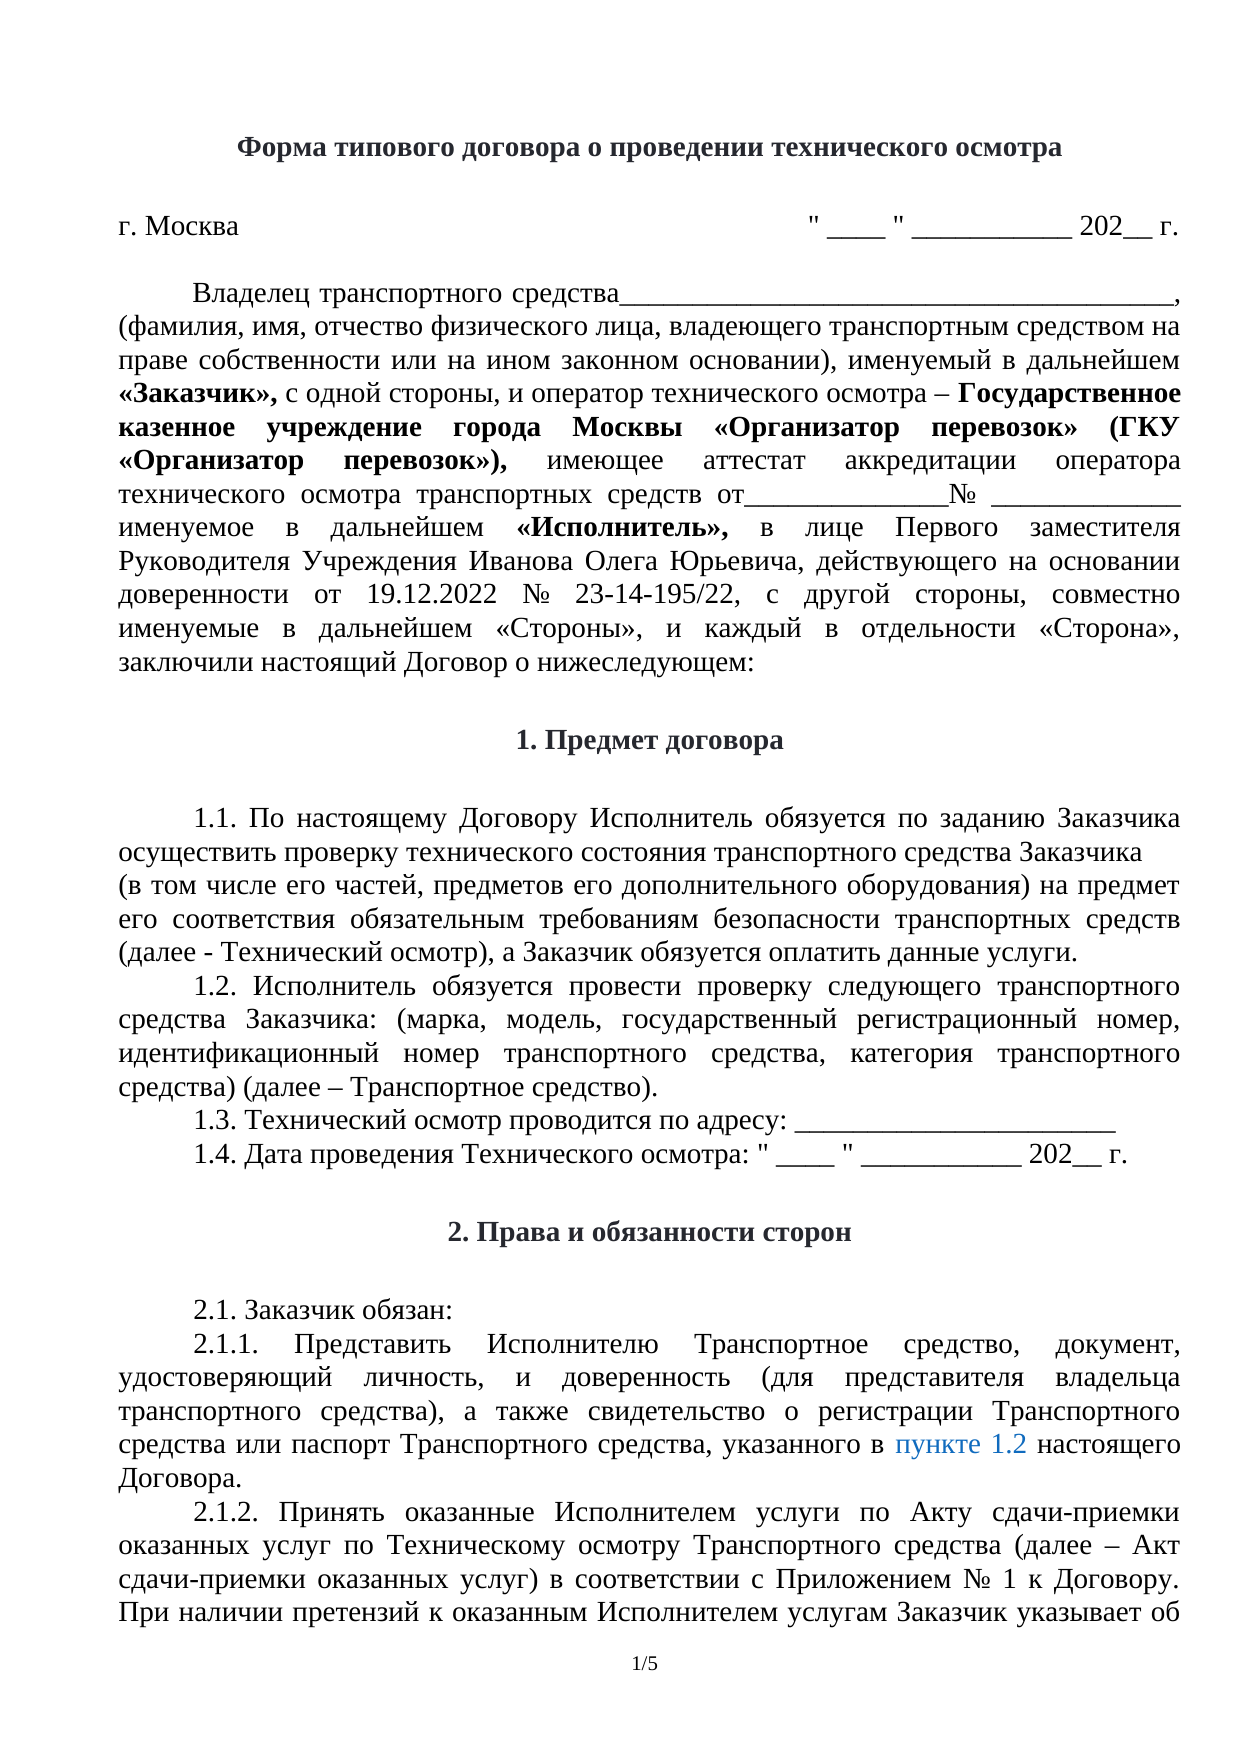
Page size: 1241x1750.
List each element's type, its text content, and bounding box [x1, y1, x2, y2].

subtitle 2. Права и обязанности сторон [118, 1214, 1181, 1248]
text 1.4. Дата проведения Технического осмотра: " ____ " ___________ 202__ г. [118, 1136, 1181, 1169]
text 1.1. По настоящему Договору Исполнитель обязуется по заданию Заказчика осуществить проверку технического состояния транспортного средства Заказчика (в том числе его частей, предметов его дополнительного оборудования) на предмет его соответствия обязательным требованиям безопасности транспортных средств (далее - Технический осмотр), а Заказчик обязуется оплатить данные услуги. [118, 800, 1181, 968]
text 1.3. Технический осмотр проводится по адресу: ______________________ [118, 1102, 1181, 1136]
subtitle Форма типового договора о проведении технического осмотра [118, 129, 1181, 163]
text 2.1.1. Представить Исполнителю Транспортное средство, документ, удостоверяющий личность, и доверенность (для представителя владельца транспортного средства), а также свидетельство о регистрации Транспортного средства или паспорт Транспортного средства, указанного в пункте 1.2 настоящего Договора. [118, 1326, 1181, 1494]
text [118, 1494, 1181, 1628]
subtitle 1. Предмет договора [118, 722, 1181, 756]
text 2.1. Заказчик обязан: [118, 1292, 1181, 1326]
text г. Москва " ____ " ___________ 202__ г. [118, 208, 1181, 241]
text 1.2. Исполнитель обязуется провести проверку следующего транспортного средства Заказчика: (марка, модель, государственный регистрационный номер, идентификационный номер транспортного средства, категория транспортного средства) (далее – Транспортное средство). [118, 968, 1181, 1102]
text Владелец транспортного средства______________________________________, (фамилия, имя, отчество физического лица, владеющего транспортным средством на праве собственности или на ином законном основании), именуемый в дальнейшем «Заказчик», с одной стороны, и оператор технического осмотра – Государственное казенное учреждение города Москвы «Организатор перевозок» (ГКУ «Организатор перевозок»), имеющее аттестат аккредитации оператора технического осмотра транспортных средств от______________№ _____________ именуемое в дальнейшем «Исполнитель», в лице Первого заместителя Руководителя Учреждения Иванова Олега Юрьевича, действующего на основании доверенности от 19.12.2022 № 23-14-195/22, с другой стороны, совместно именуемые в дальнейшем «Стороны», и каждый в отдельности «Сторона», заключили настоящий Договор о нижеследующем: [118, 275, 1181, 677]
